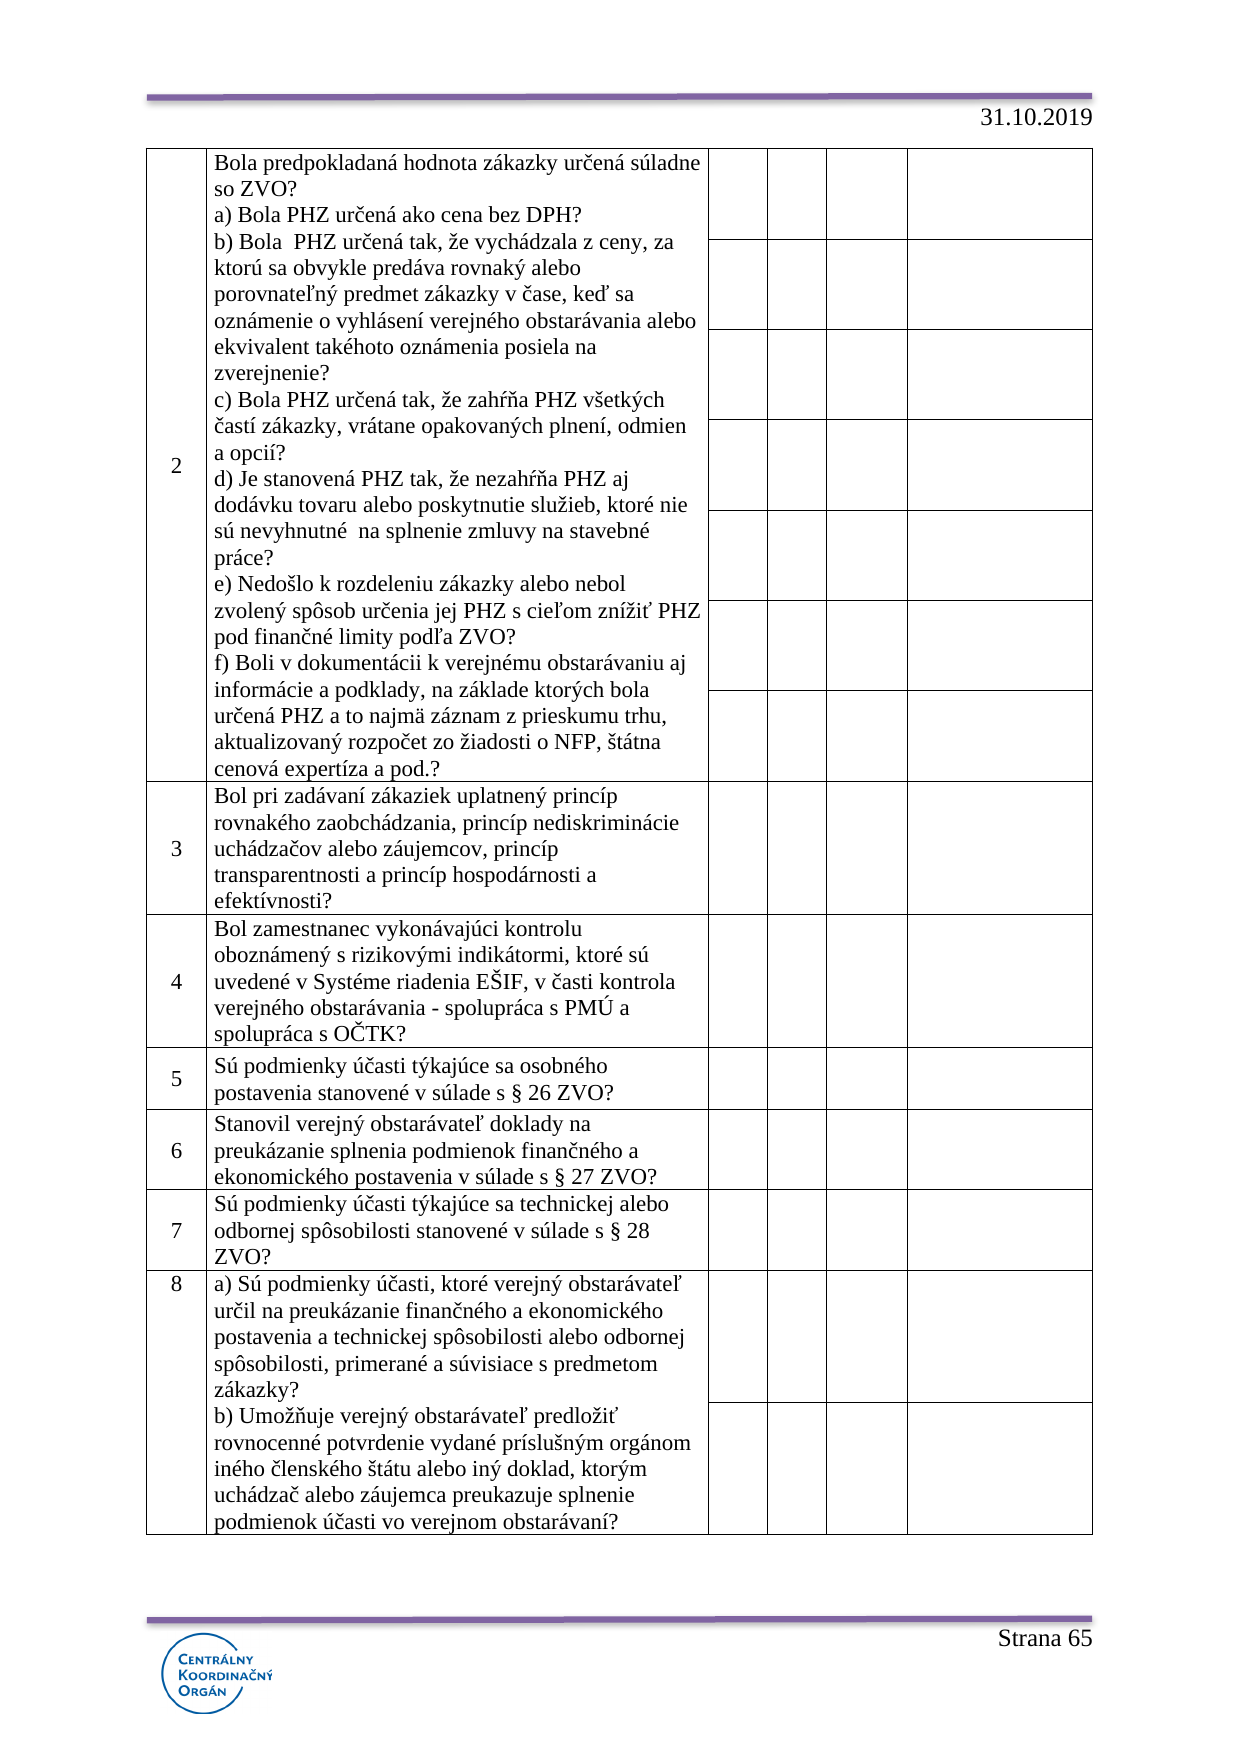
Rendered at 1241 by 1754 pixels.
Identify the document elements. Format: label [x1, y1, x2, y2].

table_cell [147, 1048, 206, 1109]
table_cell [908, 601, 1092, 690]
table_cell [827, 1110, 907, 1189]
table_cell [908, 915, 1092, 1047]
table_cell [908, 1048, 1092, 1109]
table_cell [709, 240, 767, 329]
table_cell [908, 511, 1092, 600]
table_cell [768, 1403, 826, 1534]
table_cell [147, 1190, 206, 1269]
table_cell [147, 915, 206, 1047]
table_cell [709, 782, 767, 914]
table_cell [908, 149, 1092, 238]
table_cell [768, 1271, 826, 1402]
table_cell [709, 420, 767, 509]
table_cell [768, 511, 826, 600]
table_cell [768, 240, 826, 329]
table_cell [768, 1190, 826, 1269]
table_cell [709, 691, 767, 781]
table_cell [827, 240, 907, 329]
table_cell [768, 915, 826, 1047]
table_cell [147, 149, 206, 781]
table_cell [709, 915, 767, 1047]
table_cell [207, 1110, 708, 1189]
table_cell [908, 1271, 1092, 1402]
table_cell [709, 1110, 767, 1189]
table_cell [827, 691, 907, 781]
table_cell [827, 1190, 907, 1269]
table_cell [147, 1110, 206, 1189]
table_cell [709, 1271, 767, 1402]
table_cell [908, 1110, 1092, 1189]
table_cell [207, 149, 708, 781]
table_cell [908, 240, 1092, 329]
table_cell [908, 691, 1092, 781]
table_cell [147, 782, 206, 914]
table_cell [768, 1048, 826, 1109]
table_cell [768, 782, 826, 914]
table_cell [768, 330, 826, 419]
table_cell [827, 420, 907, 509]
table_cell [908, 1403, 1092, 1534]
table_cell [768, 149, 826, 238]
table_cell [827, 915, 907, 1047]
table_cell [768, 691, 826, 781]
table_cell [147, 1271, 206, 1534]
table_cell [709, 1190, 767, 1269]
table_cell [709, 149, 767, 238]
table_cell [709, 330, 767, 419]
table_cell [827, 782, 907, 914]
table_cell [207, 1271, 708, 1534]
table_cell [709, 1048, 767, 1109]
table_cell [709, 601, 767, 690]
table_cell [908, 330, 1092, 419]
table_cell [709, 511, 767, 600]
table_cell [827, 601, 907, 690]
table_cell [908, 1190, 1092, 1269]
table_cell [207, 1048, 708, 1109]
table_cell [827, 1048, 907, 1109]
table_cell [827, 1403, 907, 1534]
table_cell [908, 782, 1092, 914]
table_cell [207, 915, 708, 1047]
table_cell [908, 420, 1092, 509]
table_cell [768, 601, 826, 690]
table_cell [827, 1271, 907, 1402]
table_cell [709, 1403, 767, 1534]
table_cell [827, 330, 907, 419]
picture [159, 1631, 272, 1713]
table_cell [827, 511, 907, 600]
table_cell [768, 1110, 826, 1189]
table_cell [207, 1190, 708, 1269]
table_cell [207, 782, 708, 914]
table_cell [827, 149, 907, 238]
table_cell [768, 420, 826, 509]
